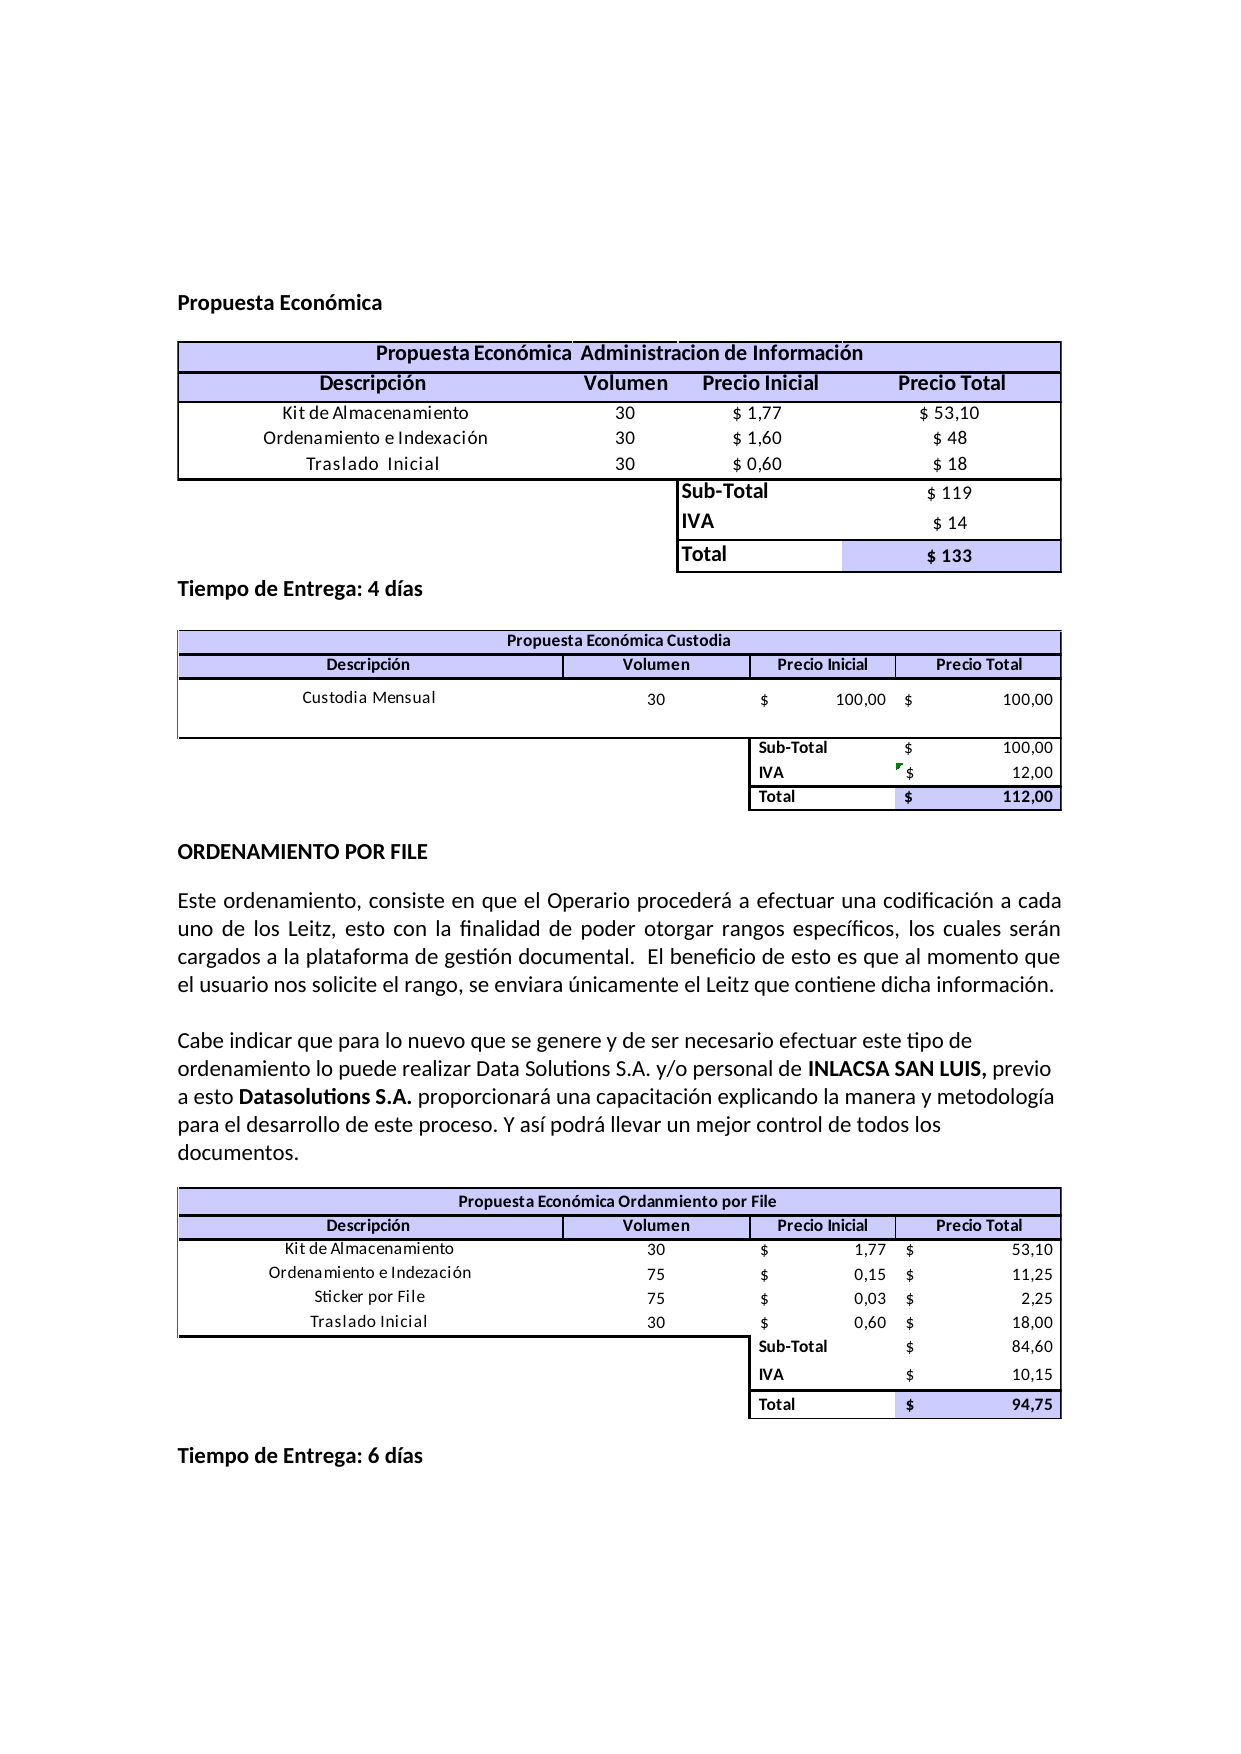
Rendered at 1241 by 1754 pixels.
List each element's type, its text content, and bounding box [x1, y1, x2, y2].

text ORDENAMIENTO POR FILE [177, 837, 1063, 865]
text Propuesta Económica [177, 288, 1063, 316]
text Tiempo de Entrega: 6 días [177, 1441, 1063, 1469]
text Cabe indicar que para lo nuevo que se genere y de ser necesario efectuar este tipo de ordenamiento lo puede realizar Data Solutions S.A. y/o personal de INLACSA SAN LUIS, previo a esto Datasolutions S.A. proporcionará una capacitación explicando la manera y metodología para el desarrollo de este proceso. Y así podrá llevar un mejor control de todos los documentos. [177, 1026, 1063, 1166]
text Este ordenamiento, consiste en que el Operario procederá a efectuar una codificación a cada uno de los Leitz, esto con la finalidad de poder otorgar rangos específicos, los cuales serán cargados a la plataforma de gestión documental. El beneficio de esto es que al momento que el usuario nos solicite el rango, se enviara únicamente el Leitz que contiene dicha información. [177, 886, 1063, 998]
text Tiempo de Entrega: 4 días [177, 574, 1063, 602]
